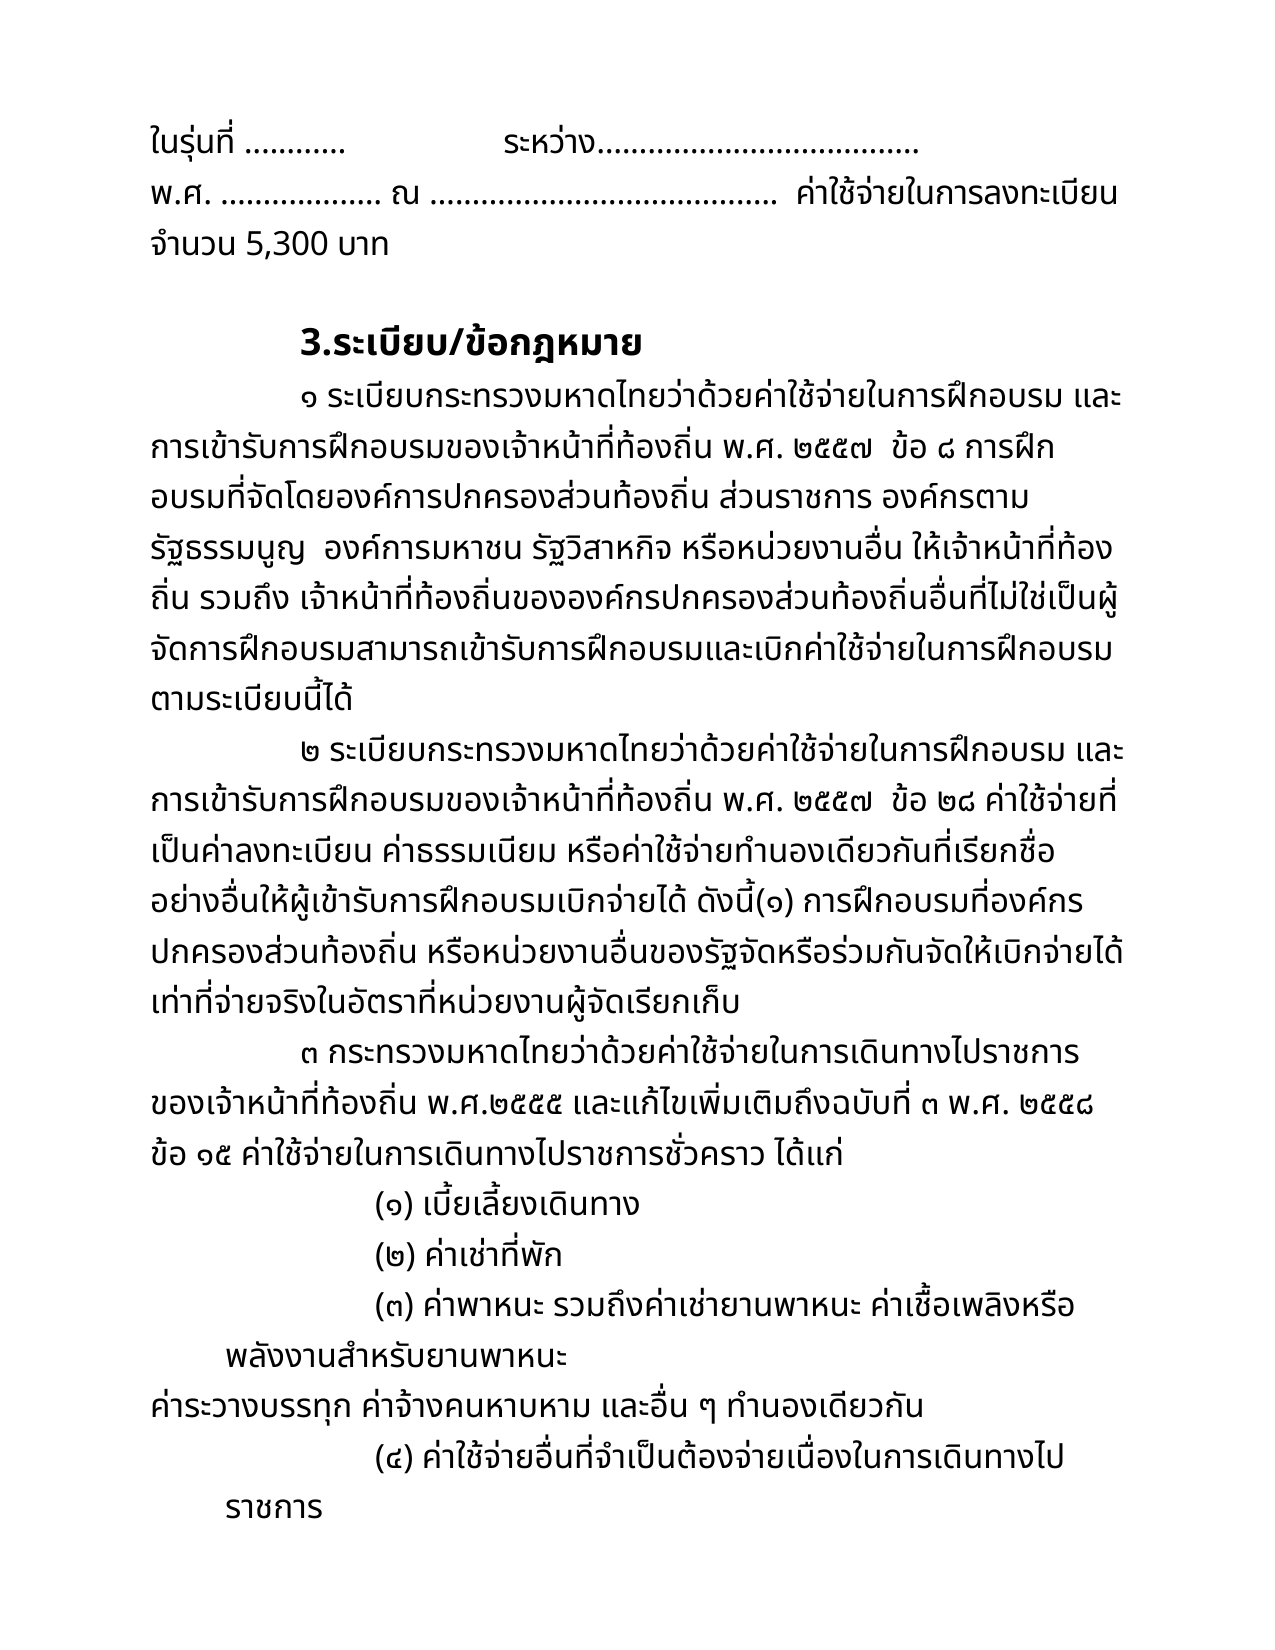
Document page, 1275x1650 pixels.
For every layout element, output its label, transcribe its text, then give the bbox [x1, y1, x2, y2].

text (๒) ค่าเช่าที่พัก [225, 1231, 1125, 1281]
text (๓) ค่าพาหนะ รวมถึงค่าเช่ายานพาหนะ ค่าเชื้อเพลิงหรือพลังงานสำหรับยานพาหนะ [225, 1281, 1125, 1382]
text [150, 118, 1125, 270]
text ๓ กระทรวงมหาดไทยว่าด้วยค่าใช้จ่ายในการเดินทางไปราชการของเจ้าหน้าที่ท้องถิ่น พ.ศ.๒๕๕๕ และแก้ไขเพิ่มเติมถึงฉบับที่ ๓ พ.ศ. ๒๕๕๘ ข้อ ๑๕ ค่าใช้จ่ายในการเดินทางไปราชการชั่วคราว ได้แก่ [150, 1028, 1125, 1180]
text (๔) ค่าใช้จ่ายอื่นที่จำเป็นต้องจ่ายเนื่องในการเดินทางไปราชการ [225, 1433, 1125, 1534]
text ๑ ระเบียบกระทรวงมหาดไทยว่าด้วยค่าใช้จ่ายในการฝึกอบรม และการเข้ารับการฝึกอบรมของเจ้าหน้าที่ท้องถิ่น พ.ศ. ๒๕๕๗ ข้อ ๘ การฝึกอบรมที่จัดโดยองค์การปกครองส่วนท้องถิ่น ส่วนราชการ องค์กรตามรัฐธรรมนูญ องค์การมหาชน รัฐวิสาหกิจ หรือหน่วยงานอื่น ให้เจ้าหน้าที่ท้องถิ่น รวมถึง เจ้าหน้าที่ท้องถิ่นขององค์กรปกครองส่วนท้องถิ่นอื่นที่ไม่ใช่เป็นผู้จัดการฝึกอบรมสามารถเข้ารับการฝึกอบรมและเบิกค่าใช้จ่ายในการฝึกอบรมตามระเบียบนี้ได้ [150, 372, 1125, 726]
text (๑) เบี้ยเลี้ยงเดินทาง [225, 1180, 1125, 1231]
text ๒ ระเบียบกระทรวงมหาดไทยว่าด้วยค่าใช้จ่ายในการฝึกอบรม และการเข้ารับการฝึกอบรมของเจ้าหน้าที่ท้องถิ่น พ.ศ. ๒๕๕๗ ข้อ ๒๘ ค่าใช้จ่ายที่เป็นค่าลงทะเบียน ค่าธรรมเนียม หรือค่าใช้จ่ายทำนองเดียวกันที่เรียกชื่ออย่างอื่นให้ผู้เข้ารับการฝึกอบรมเบิกจ่ายได้ ดังนี้(๑) การฝึกอบรมที่องค์กรปกครองส่วนท้องถิ่น หรือหน่วยงานอื่นของรัฐจัดหรือร่วมกันจัดให้เบิกจ่ายได้เท่าที่จ่ายจริงในอัตราที่หน่วยงานผู้จัดเรียกเก็บ [150, 726, 1125, 1028]
text 3.ระเบียบ/ข้อกฎหมาย [225, 315, 1125, 372]
text ค่าระวางบรรทุก ค่าจ้างคนหาบหาม และอื่น ๆ ทำนองเดียวกัน [150, 1382, 1125, 1433]
